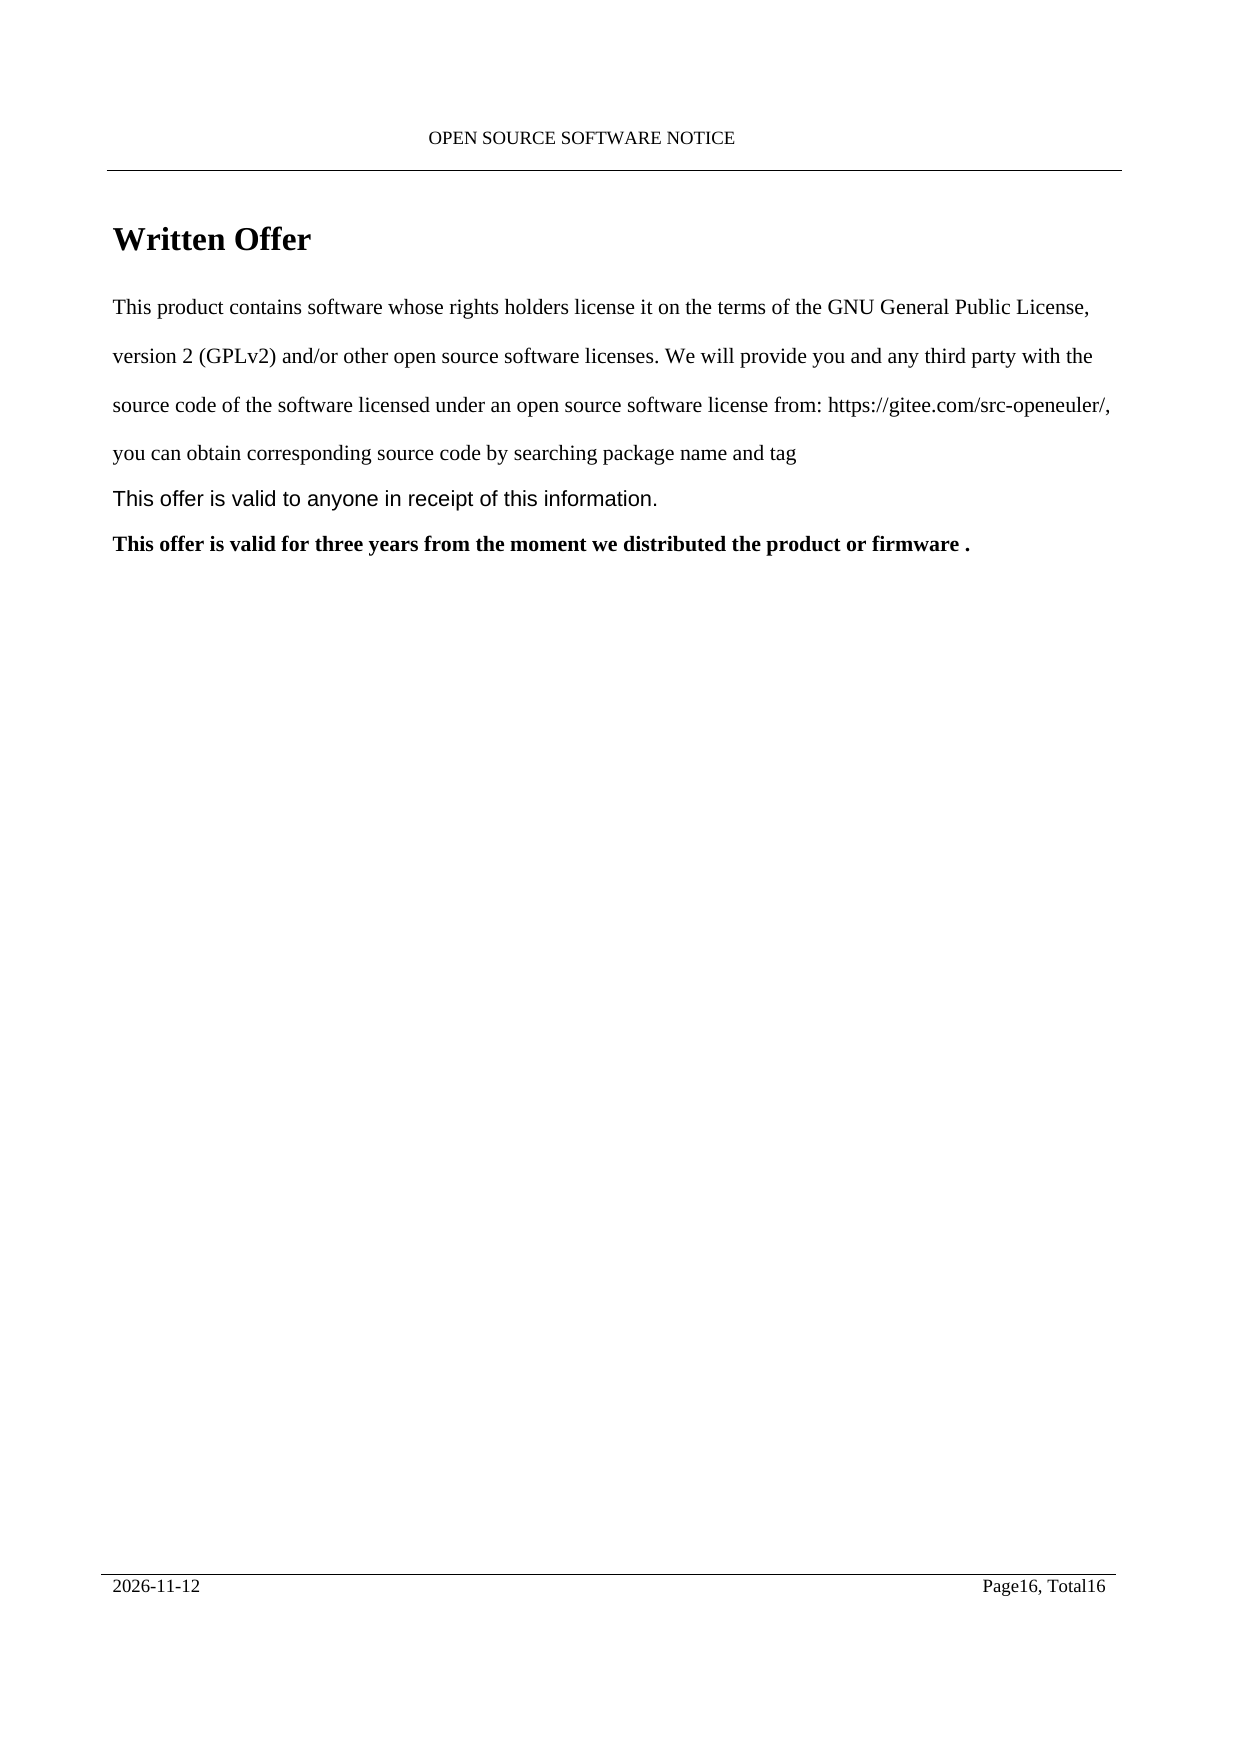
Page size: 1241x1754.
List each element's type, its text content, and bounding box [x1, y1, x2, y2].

text This offer is valid to anyone in receipt of this information. [112, 482, 1128, 514]
text This offer is valid for three years from the moment we distributed the product or firmware . [112, 527, 1128, 559]
text Written Offer [112, 206, 1128, 271]
text This product contains software whose rights holders license it on the terms of the GNU General Public License, version 2 (GPLv2) and/or other open source software licenses. We will provide you and any third party with the source code of the software licensed under an open source software license from: https://gitee.com/src-openeuler/, you can obtain corresponding source code by searching package name and tag [112, 291, 1128, 469]
